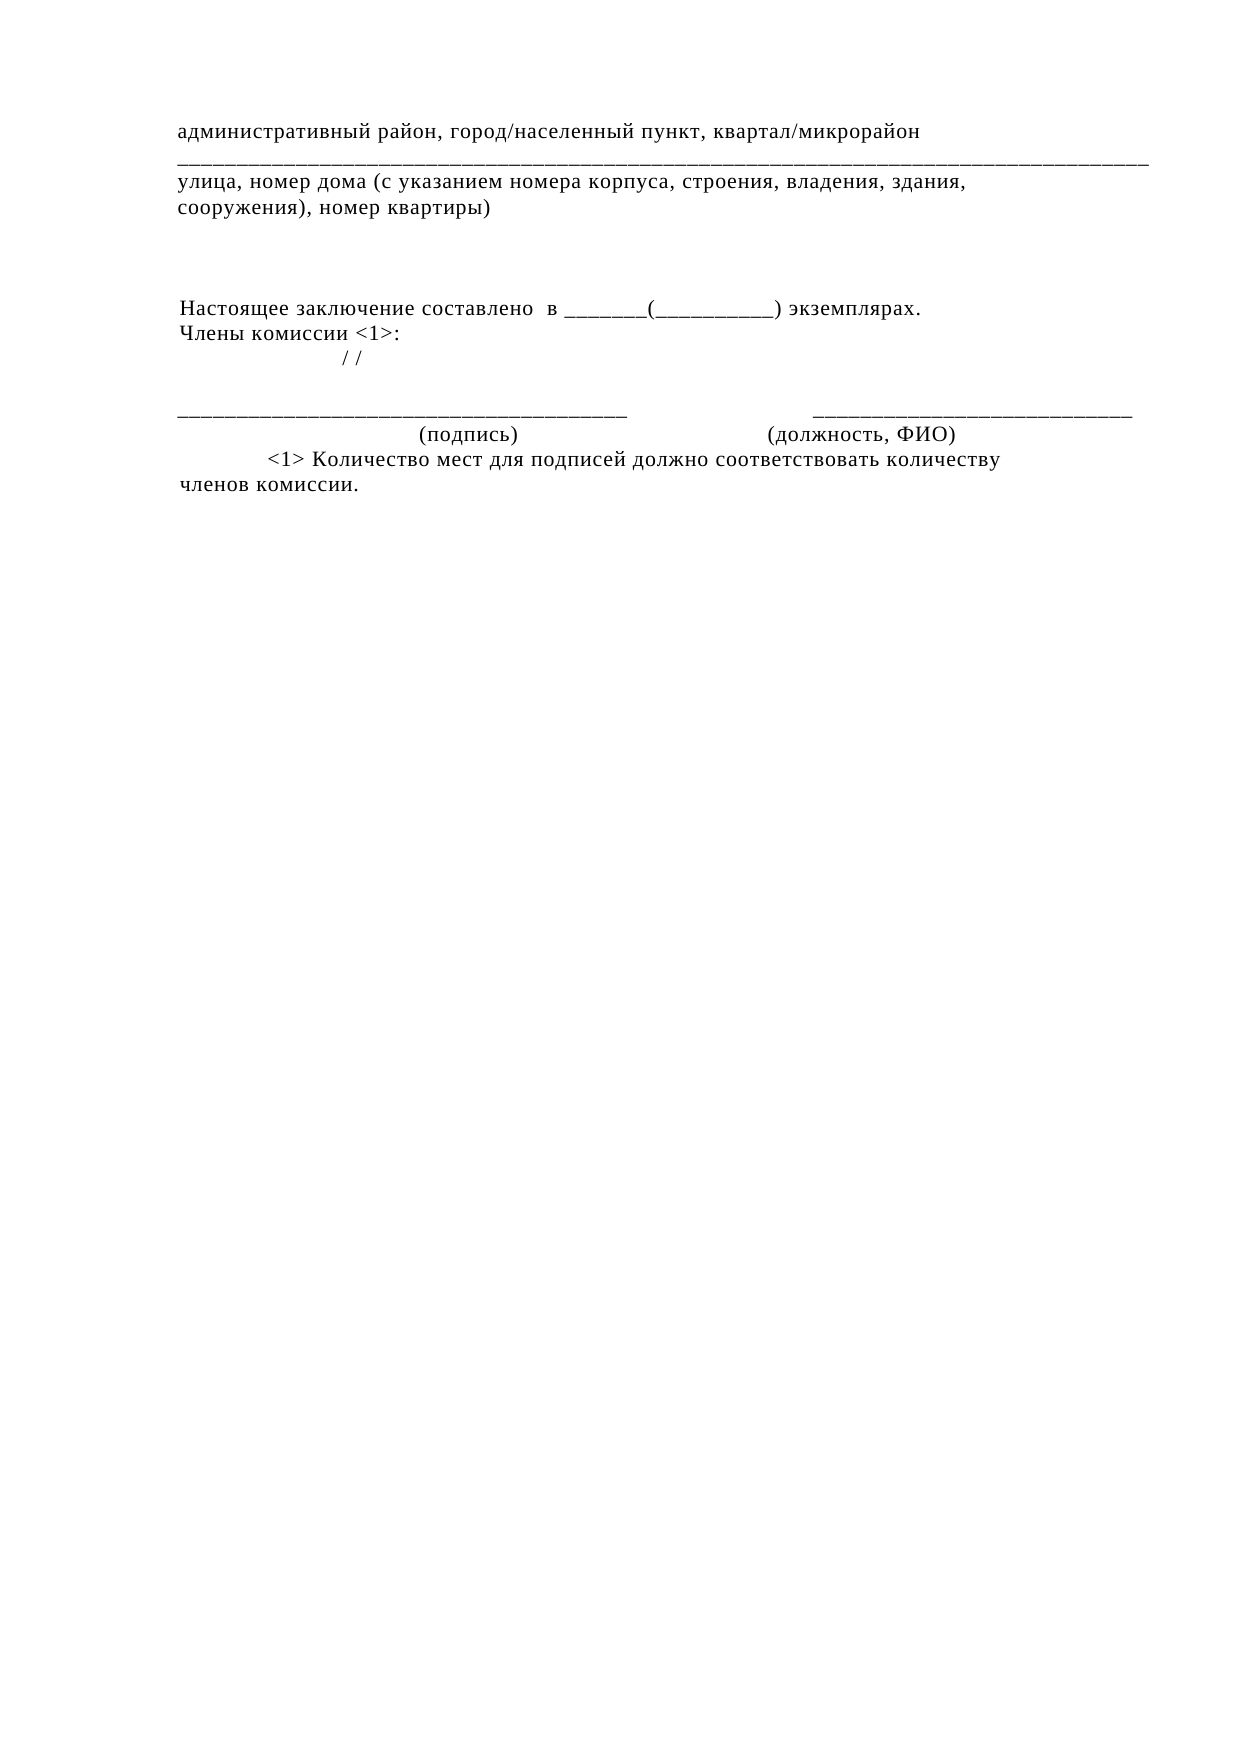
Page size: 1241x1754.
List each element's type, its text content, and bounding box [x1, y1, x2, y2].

text Члены комиссии <1>: [179, 320, 1152, 345]
text административный район, город/населенный пункт, квартал/микрорайон [177, 118, 1152, 143]
text (подпись) (должность, ФИО) [419, 421, 1152, 446]
text <1> Количество мест для подписей должно соответствовать количеству членов комиссии. [179, 446, 1074, 496]
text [177, 143, 1152, 168]
text улица, номер дома (с указанием номера корпуса, строения, владения, здания, сооружения), номер квартиры) [177, 168, 1022, 219]
text Настоящее заключение составлено в _______(__________) экземплярах. [179, 294, 1152, 320]
text / / [336, 345, 1152, 370]
text ______________________________________ ___________________________ [177, 395, 1152, 421]
